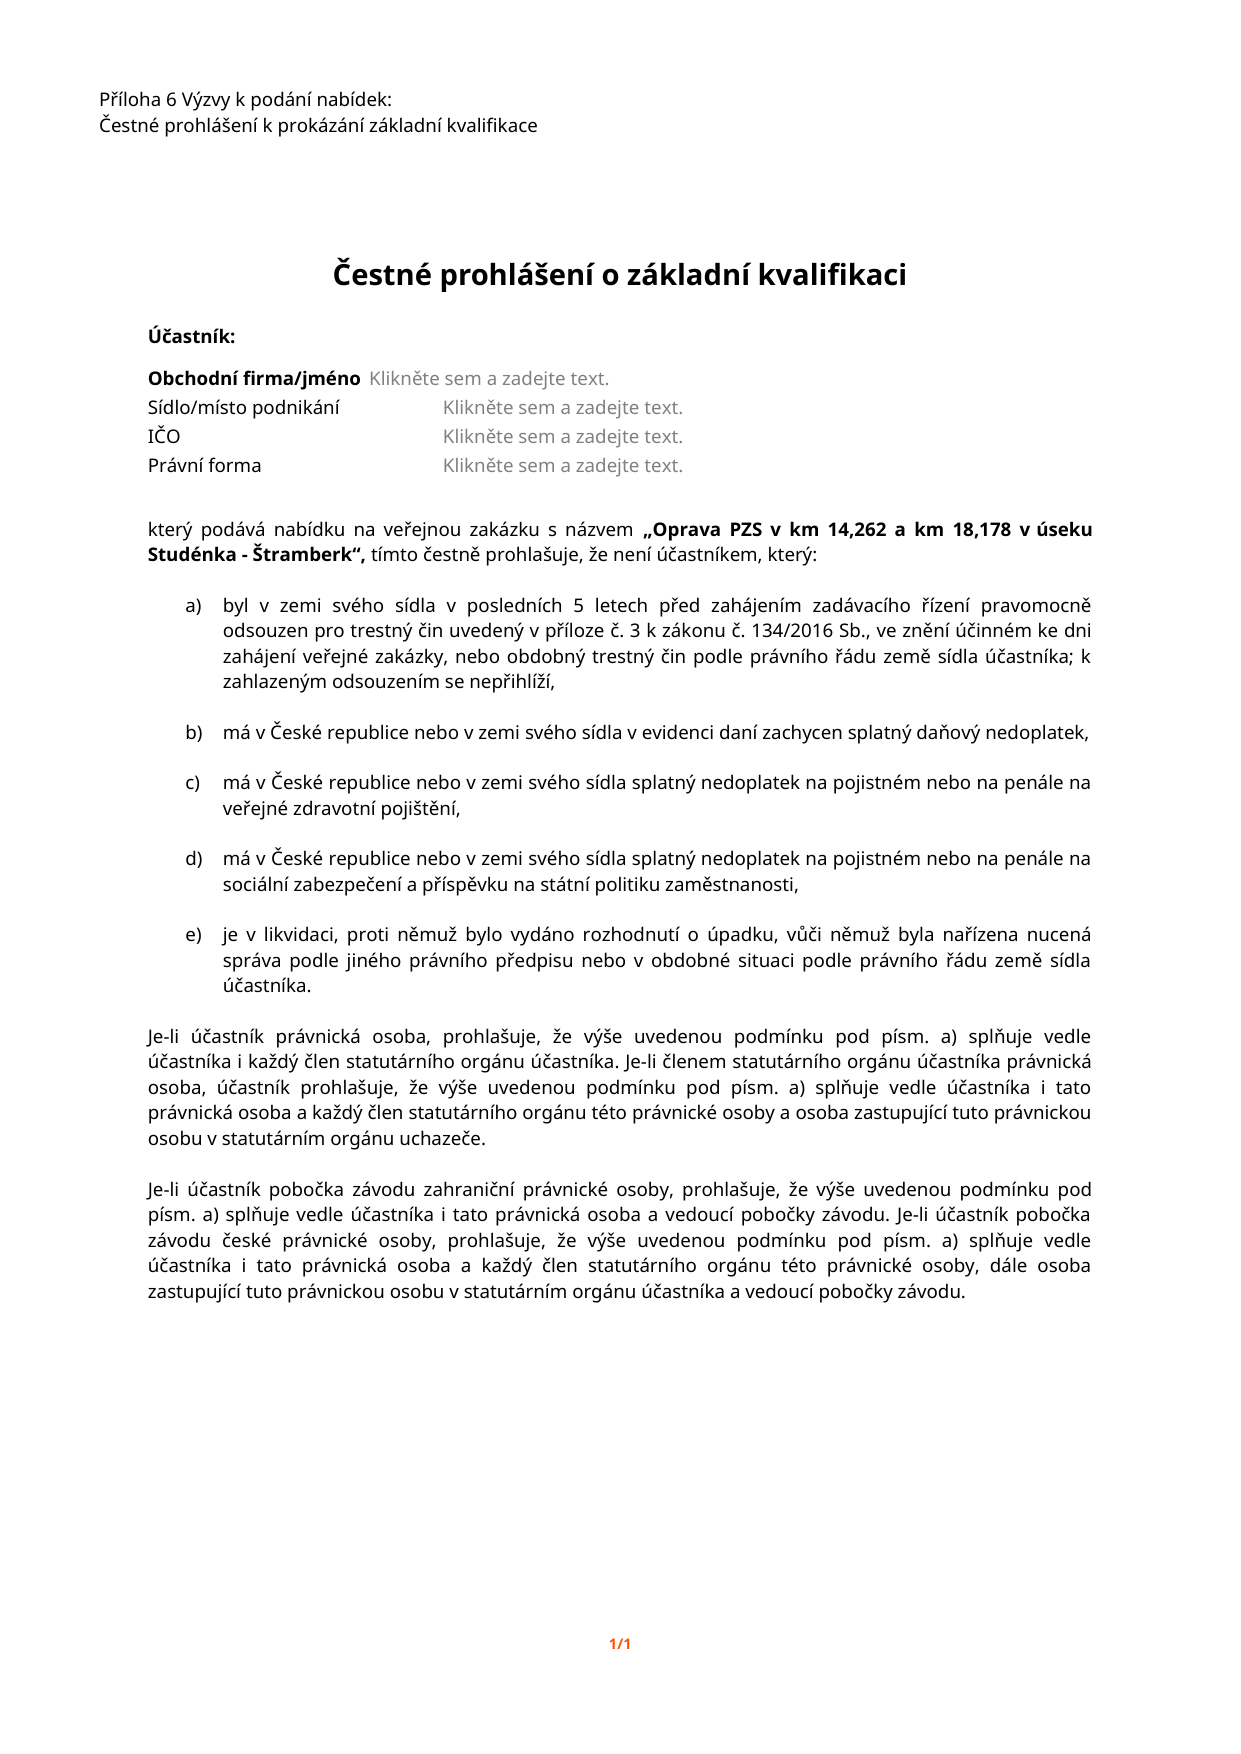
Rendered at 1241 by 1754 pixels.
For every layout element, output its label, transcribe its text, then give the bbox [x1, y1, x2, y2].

list je v likvidaci, proti němuž bylo vydáno rozhodnutí o úpadku, vůči němuž byla nařízena nucená správa podle jiného právního předpisu nebo v obdobné situaci podle právního řádu země sídla účastníka. [185, 922, 1093, 998]
text Sídlo/místo podnikání [148, 391, 1093, 420]
list má v České republice nebo v zemi svého sídla splatný nedoplatek na pojistném nebo na penále na veřejné zdravotní pojištění, [185, 769, 1093, 821]
text Je-li účastník právnická osoba, prohlašuje, že výše uvedenou podmínku pod písm. a) splňuje vedle účastníka i každý člen statutárního orgánu účastníka. Je-li členem statutárního orgánu účastníka právnická osoba, účastník prohlašuje, že výše uvedenou podmínku pod písm. a) splňuje vedle účastníka i tato právnická osoba a každý člen statutárního orgánu této právnické osoby a osoba zastupující tuto právnickou osobu v statutárním orgánu uchazeče. [148, 1023, 1093, 1151]
text Je-li účastník pobočka závodu zahraniční právnické osoby, prohlašuje, že výše uvedenou podmínku pod písm. a) splňuje vedle účastníka i tato právnická osoba a vedoucí pobočky závodu. Je-li účastník pobočka závodu české právnické osoby, prohlašuje, že výše uvedenou podmínku pod písm. a) splňuje vedle účastníka i tato právnická osoba a každý člen statutárního orgánu této právnické osoby, dále osoba zastupující tuto právnickou osobu v statutárním orgánu účastníka a vedoucí pobočky závodu. [148, 1176, 1093, 1304]
title Čestné prohlášení o základní kvalifikaci [148, 254, 1093, 293]
list má v České republice nebo v zemi svého sídla v evidenci daní zachycen splatný daňový nedoplatek, [185, 719, 1093, 744]
list má v České republice nebo v zemi svého sídla splatný nedoplatek na pojistném nebo na penále na sociální zabezpečení a příspěvku na státní politiku zaměstnanosti, [185, 846, 1093, 897]
text Obchodní firma/jméno [148, 362, 1093, 391]
text Právní forma [148, 449, 1093, 478]
list byl v zemi svého sídla v posledních 5 letech před zahájením zadávacího řízení pravomocně odsouzen pro trestný čin uvedený v příloze č. 3 k zákonu č. 134/2016 Sb., ve znění účinném ke dni zahájení veřejné zakázky, nebo obdobný trestný čin podle právního řádu země sídla účastníka; k zahlazeným odsouzením se nepřihlíží, [185, 592, 1093, 694]
text IČO [148, 420, 1093, 449]
text Účastník: [148, 318, 1093, 349]
text který podává nabídku na veřejnou zakázku s názvem „Oprava PZS v km 14,262 a km 18,178 v úseku Studénka - Štramberk“, tímto čestně prohlašuje, že není účastníkem, který: [148, 516, 1093, 567]
